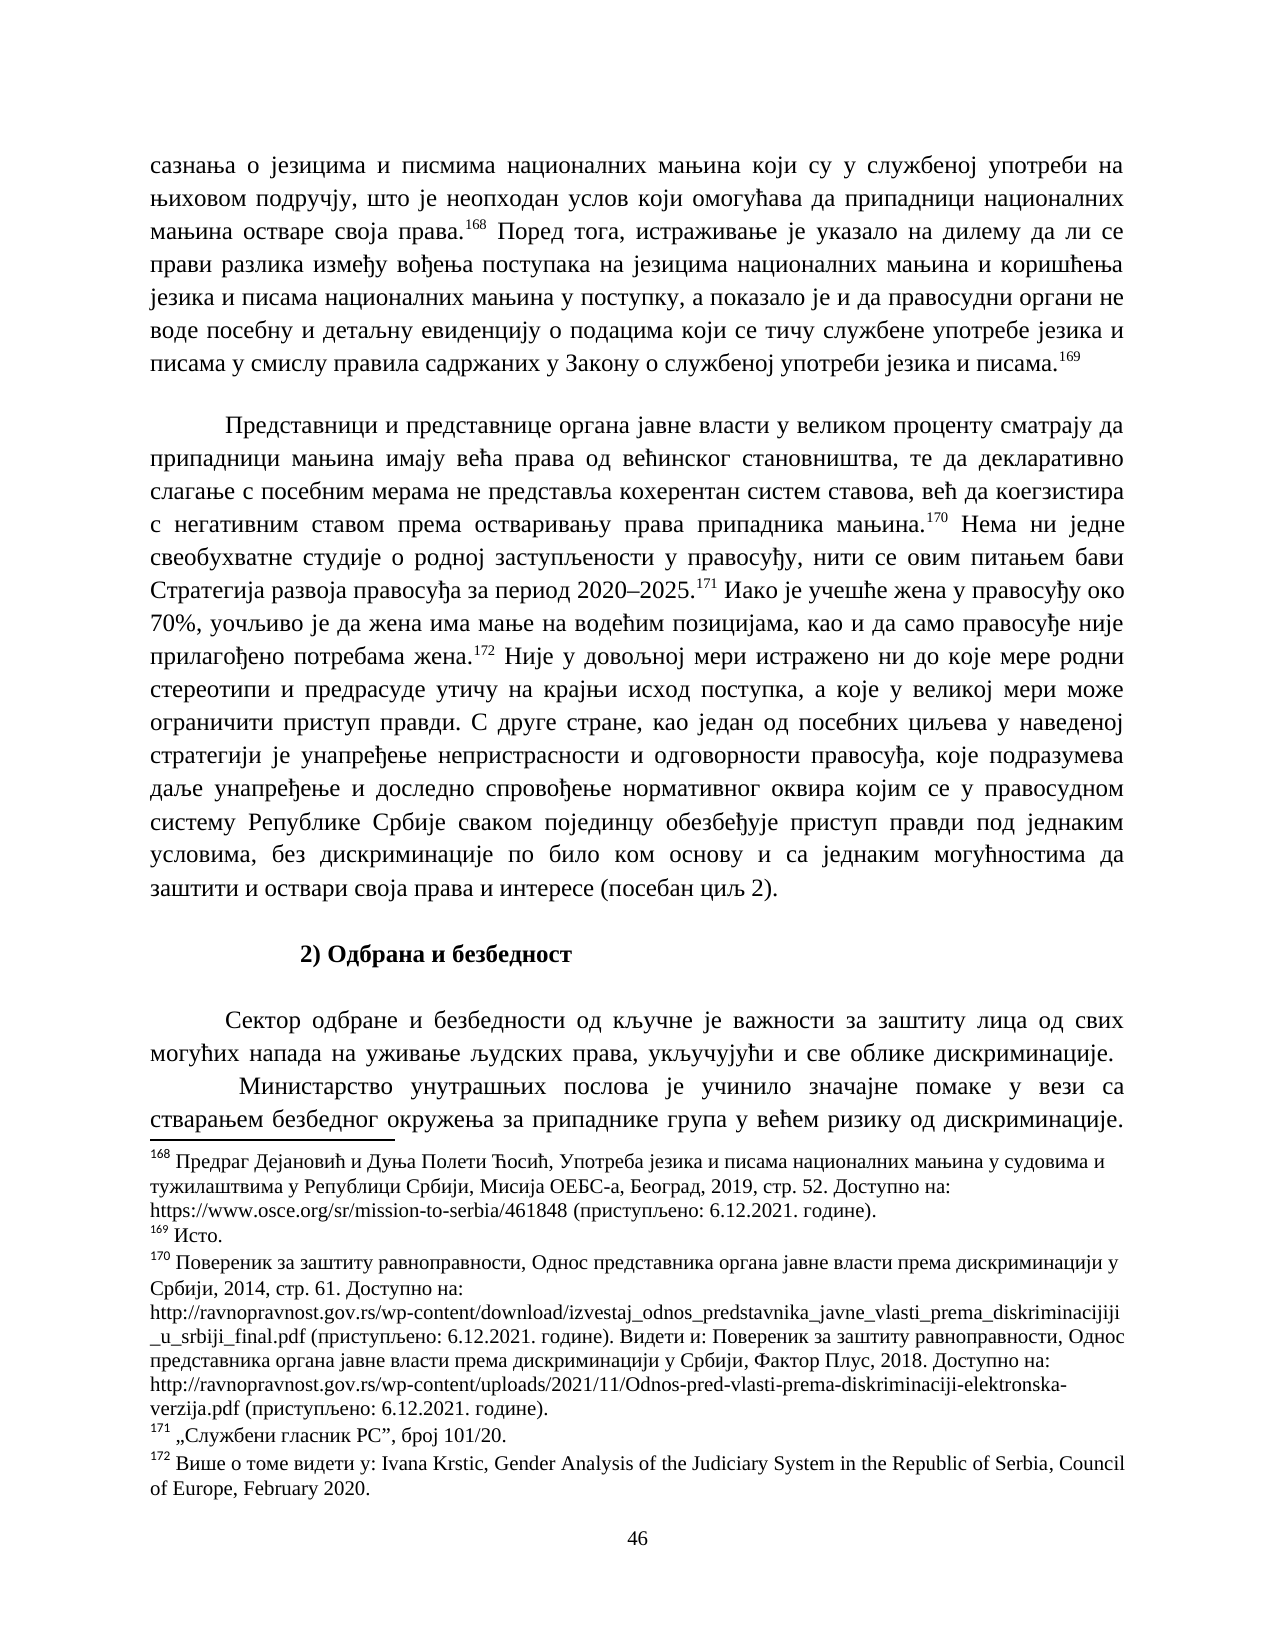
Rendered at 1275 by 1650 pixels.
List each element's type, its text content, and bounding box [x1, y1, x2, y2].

text Сектор одбране и безбедности од кључне је важности за заштиту лица од свих могућих напада на уживање људских права, укључујући и све облике дискриминације. Министарство унутрашњих послова је учинило значајне помаке у вези са стварањем безбедног окружења за припаднике група у већем ризику од дискриминације. Полицијски службеници су веома ангажовани у заједницама, и то доприноси унапређењу толеранције према различитим мањинама. Ипак, има и примера лошег искуства ромске популације са полицијом, када погрешно означавање Рома као учинилаца кривичних дела доприноси продубљивању дистанце и одржавању стереотипа, чему често додатно доприносе медији, који наводе националну припадност учиниоца кривичног дела супротно прописима или објављују чланке пуне стереотипа и предрасуда. Такође, говор мржње је у јавном простору највише присутан у односу на Роме у медијима, на друштвеним мрежама, у виду графита по градовима и слично, што доприноси дистанци која постоји према ромској популацији и ствара непријатељско и небезбедно окружење. У порасту су говор мржње на интернету и сви облици дигиталног насиља. Према подацима Министарства унутрашњих послова, у периоду од 2017. године до 7. октобра 2021. године, Одељење за сузбијање високотехнолошког криминала поднело је укупно 235 кривичних пријава за кривично дело угрожавања сигурности, извршених на интернету, односно друштвеним мрежама. Највећи број ових дела је политички, верски или национално мотивисан и заснован на насилничким и нецивилизацијским ставовима. [150, 1005, 1125, 1132]
text 2) Одбрана и безбедност [150, 939, 1125, 967]
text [150, 150, 1125, 377]
text Представници и представнице органа јавне власти у великом проценту сматрају да припадници мањина имају већа права од већинског становништва, те да декларативно слагање с посебним мерама не представља кохерентан систем ставова, већ да коегзистира с негативним ставом према остваривању права припадника мањина. Нема ни једне свеобухватне студије о родној заступљености у правосуђу, нити се овим питањем бави Стратегија развојa правосуђа за период 2020–2025. Иако је учешће жена у правосуђу око 70%, уочљиво је да жена има мање на водећим позицијама, као и да само правосуђе није прилагођено потребама жена. Није у довољној мери истражено ни до које мере родни стереотипи и предрасуде утичу на крајњи исход поступка, а које у великој мери може ограничити приступ правди. С друге стране, као један од посебних циљева у наведеној стратегији је унапређење непристрасности и одговорности правосуђа, које подразумева даље унапређење и доследно спровођење нормативног оквира којим се у правосудном систему Републике Србије сваком појединцу обезбеђује приступ правди под једнаким условима, без дискриминације по било ком основу и са једнаким могућностима да заштити и оствари своја права и интересе (посебан циљ 2). [150, 410, 1125, 774]
